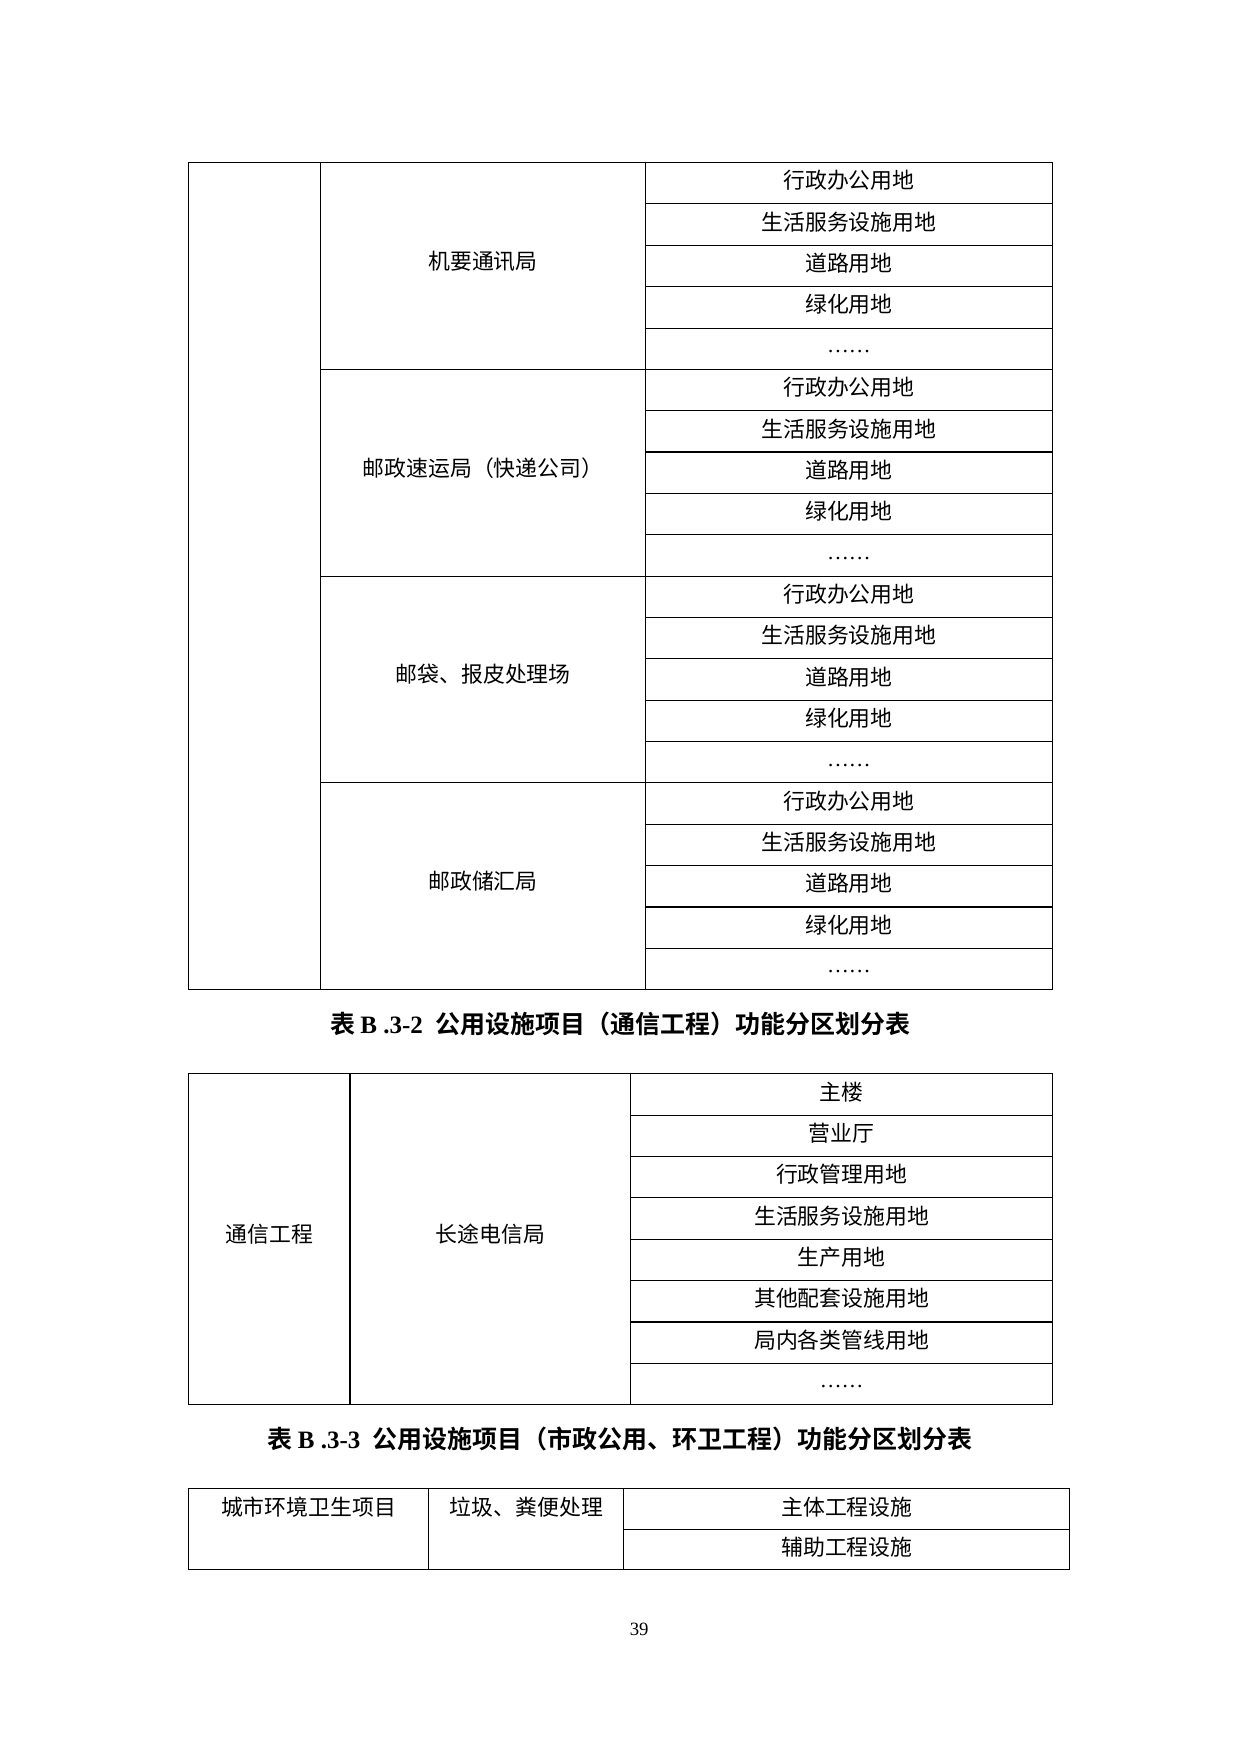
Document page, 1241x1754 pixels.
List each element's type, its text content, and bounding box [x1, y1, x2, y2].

table_cell 道路用地 [646, 246, 1052, 286]
table_cell 道路用地 [646, 866, 1052, 906]
table_header 主体工程设施 [624, 1489, 1069, 1529]
table_cell 道路用地 [646, 453, 1052, 493]
table_cell 行政办公用地 [646, 577, 1052, 617]
table_cell 邮政储汇局 [321, 783, 645, 989]
table_cell …… [646, 329, 1052, 369]
table_cell …… [646, 742, 1052, 782]
table_cell 生活服务设施用地 [646, 204, 1052, 245]
table_cell 邮政速运局（快递公司） [321, 370, 645, 576]
table_cell …… [646, 535, 1052, 576]
table_header 垃圾、粪便处理场 [429, 1489, 623, 1569]
table_cell 机要通讯局 [321, 163, 645, 369]
table_cell 行政办公用地 [646, 370, 1052, 410]
table_cell 其他配套设施用地 [631, 1281, 1052, 1321]
table_cell 绿化用地 [646, 908, 1052, 948]
subtitle 表B .3-2 公用设施项目（通信工程）功能分区划分表 [187, 990, 1053, 1055]
table_cell 行政办公用地 [646, 163, 1052, 203]
table_cell 局内各类管线用地 [631, 1323, 1052, 1363]
table_cell …… [631, 1364, 1052, 1404]
table_cell 生活服务设施用地 [646, 411, 1052, 451]
table_cell 行政管理用地 [631, 1157, 1052, 1197]
table_cell 营业厅 [631, 1116, 1052, 1156]
table_cell 辅助工程设施 [624, 1530, 1069, 1569]
table_header 主楼 [631, 1074, 1052, 1114]
table_cell 道路用地 [646, 659, 1052, 699]
table_cell 邮袋、报皮处理场 [321, 577, 645, 782]
subtitle 表B .3-3 公用设施项目（市政公用、环卫工程）功能分区划分表 [187, 1405, 1053, 1470]
table_cell 行政办公用地 [646, 783, 1052, 824]
table_cell 生活服务设施用地 [646, 618, 1052, 658]
table_header 长途电信局 [351, 1074, 630, 1404]
table_cell 生活服务设施用地 [631, 1198, 1052, 1239]
table_cell 生活服务设施用地 [646, 825, 1052, 865]
table_cell 绿化用地 [646, 287, 1052, 327]
table_cell 绿化用地 [646, 701, 1052, 741]
table_cell 生产用地 [631, 1240, 1052, 1280]
table_header 城市环境卫生项目 [189, 1489, 428, 1569]
table_header 通信工程 [189, 1074, 349, 1404]
table_cell 绿化用地 [646, 494, 1052, 534]
table_cell …… [646, 949, 1052, 989]
